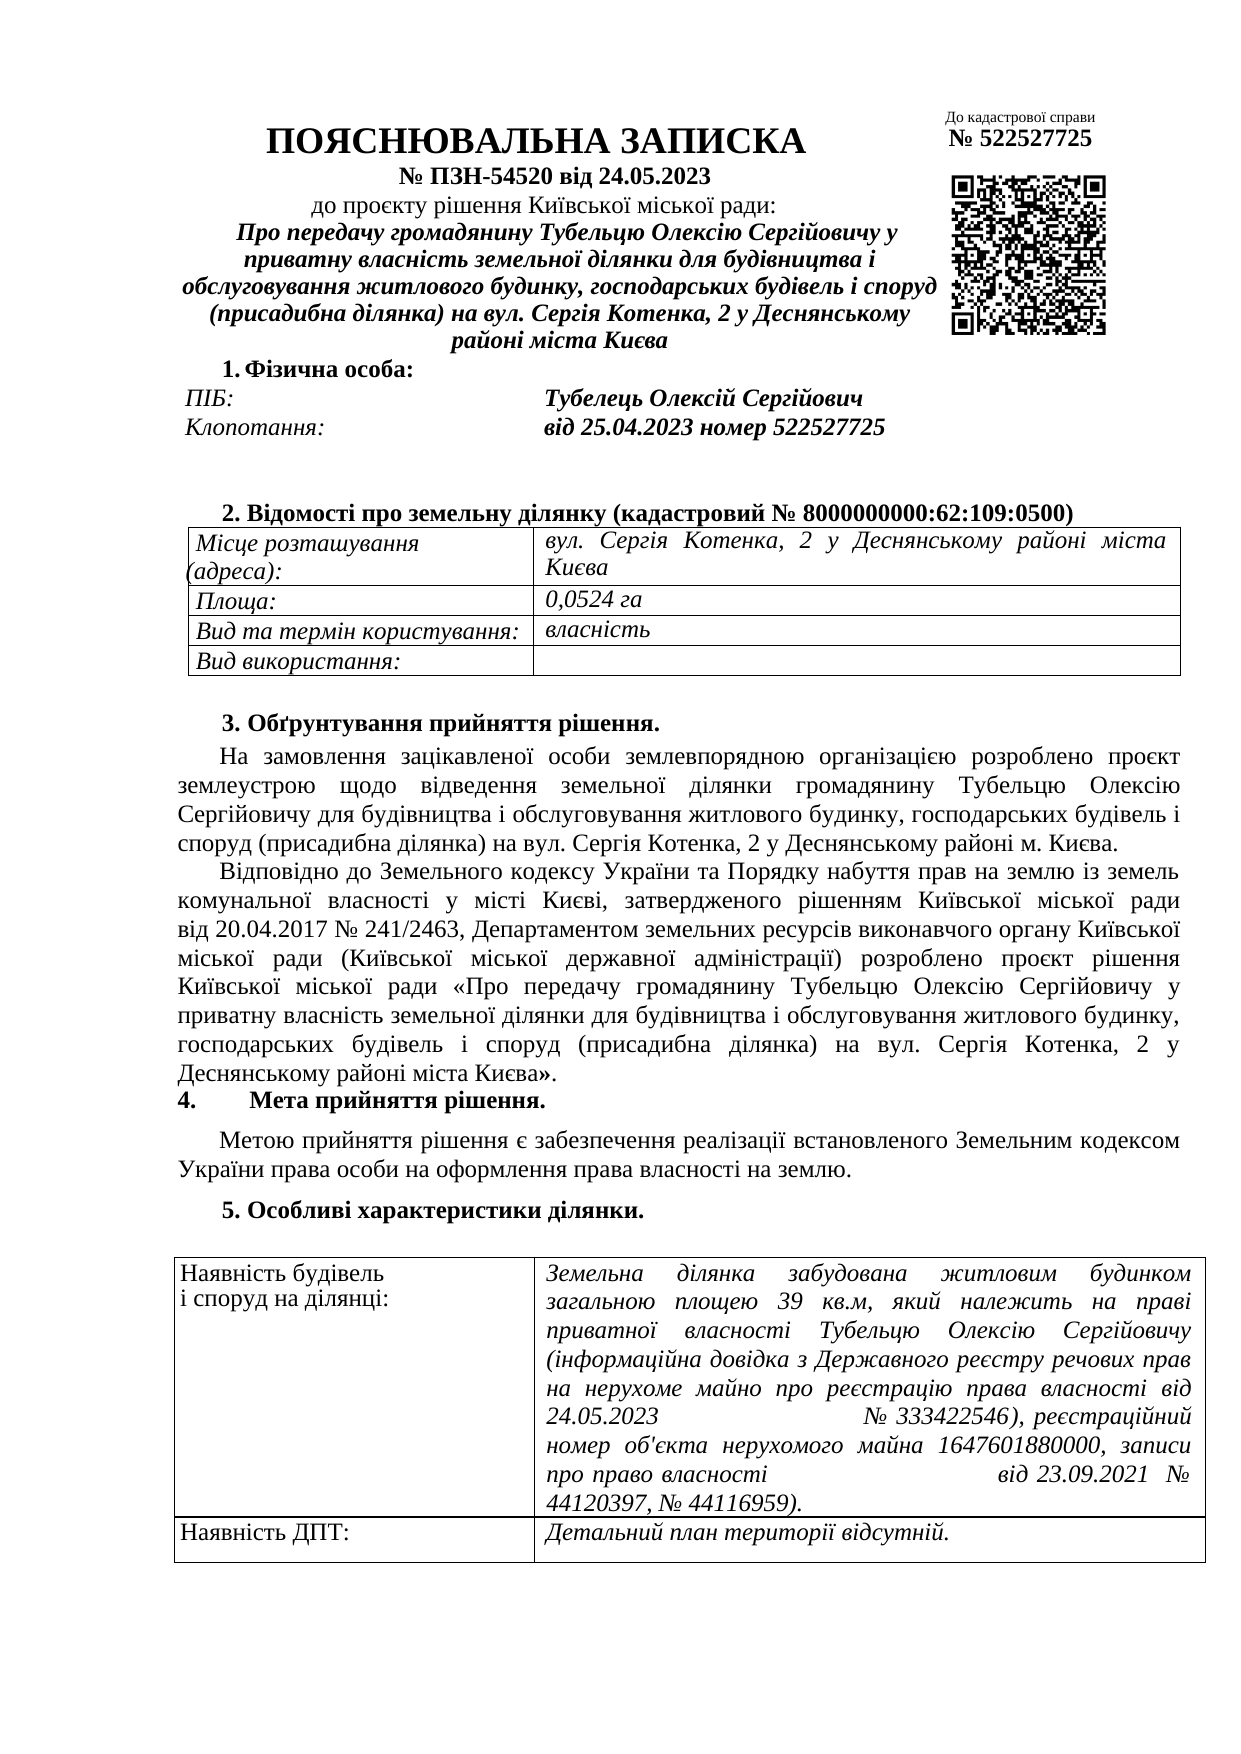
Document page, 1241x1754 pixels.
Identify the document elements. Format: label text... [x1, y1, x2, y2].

table_cell від 25.04.2023 номер 522527725 [533, 412, 1181, 440]
table_cell Клопотання: [174, 412, 533, 440]
table_cell 0,0524 га [534, 586, 1180, 615]
list Обґрунтування прийняття рішення. [177, 708, 1181, 737]
table_cell власність [534, 616, 1180, 645]
table_cell Детальний план території відсутній. [535, 1518, 1205, 1562]
list Особливі характеристики ділянки. [177, 1195, 1181, 1224]
table_header Місце розташування (адреса): [189, 528, 533, 585]
table_header вул. Сергія Котенка, 2 у Деснянському районі міста Києва [534, 528, 1180, 585]
text На замовлення зацікавленої особи землевпорядною організацією розроблено проєкт землеустрою щодо відведення земельної ділянки громадянину Тубельцю Олексію Сергійовичу для будівництва і обслуговування житлового будинку, господарських будівель і споруд (присадибна ділянка) на вул. Сергія Котенка, 2 у Деснянському районі м. Києва. [177, 741, 1181, 856]
table_header Тубелець Олексій Сергійович [533, 383, 1181, 412]
text Метою прийняття рішення є забезпечення реалізації встановленого Земельним кодексом України права особи на оформлення права власності на землю. [177, 1127, 1181, 1182]
list Мета прийняття рішення. [177, 1086, 1181, 1114]
text № ПЗН-54520 від 24.05.2023 [399, 161, 1181, 190]
picture [939, 162, 1118, 348]
text до проєкту рішення Київської міської ради: [236, 190, 818, 219]
table_cell Наявність ДПТ: [175, 1518, 534, 1562]
text 2. Відомості про земельну ділянку (кадастровий № 8000000000:62:109:0500) [207, 498, 1181, 527]
table_header Земельна ділянка забудована житловим будинком загальною площею 39 кв.м, який належить на праві приватної власності Тубельцю Олексію Сергійовичу (інформаційна довідка з Державного реєстру речових прав на нерухоме майно про реєстрацію права власності від 24.05.2023 № 333422546), реєстраційний номер об'єкта нерухомого майна 1647601880000, записи про право власності від 23.09.2021 № 44120397, № 44116959). [535, 1258, 1205, 1516]
table_cell Вид використання: [189, 646, 533, 674]
table_cell [534, 646, 1180, 674]
list Фізична особа: [222, 354, 1181, 383]
text ПОЯСНЮВАЛЬНА ЗАПИСКА [266, 118, 1181, 161]
text Про передачу громадянину Тубельцю Олексію Сергійовичу у приватну власність земельної ділянки для будівництва і обслуговування житлового будинку, господарських будівель і споруд (присадибна ділянка) на вул. Сергія Котенка, 2 у Деснянському районі міста Києва [177, 219, 944, 354]
table_header ПІБ: [174, 383, 533, 412]
table_cell Вид та термін користування: [189, 616, 533, 645]
table_cell Площа: [189, 586, 533, 615]
text Відповідно до Земельного кодексу України та Порядку набуття прав на землю із земель комунальної власності у місті Києві, затвердженого рішенням Київської міської ради від 20.04.2017 № 241/2463, Департаментом земельних ресурсів виконавчого органу Київської міської ради (Київської міської державної адміністрації) розроблено проєкт рішення Київської міської ради «Про передачу громадянину Тубельцю Олексію Сергійовичу у приватну власність земельної ділянки для будівництва і обслуговування житлового будинку, господарських будівель і споруд (присадибна ділянка) на вул. Сергія Котенка, 2 у Деснянському районі міста Києва». [177, 856, 1181, 1086]
table_header Наявність будівель і споруд на ділянці: [175, 1258, 534, 1516]
